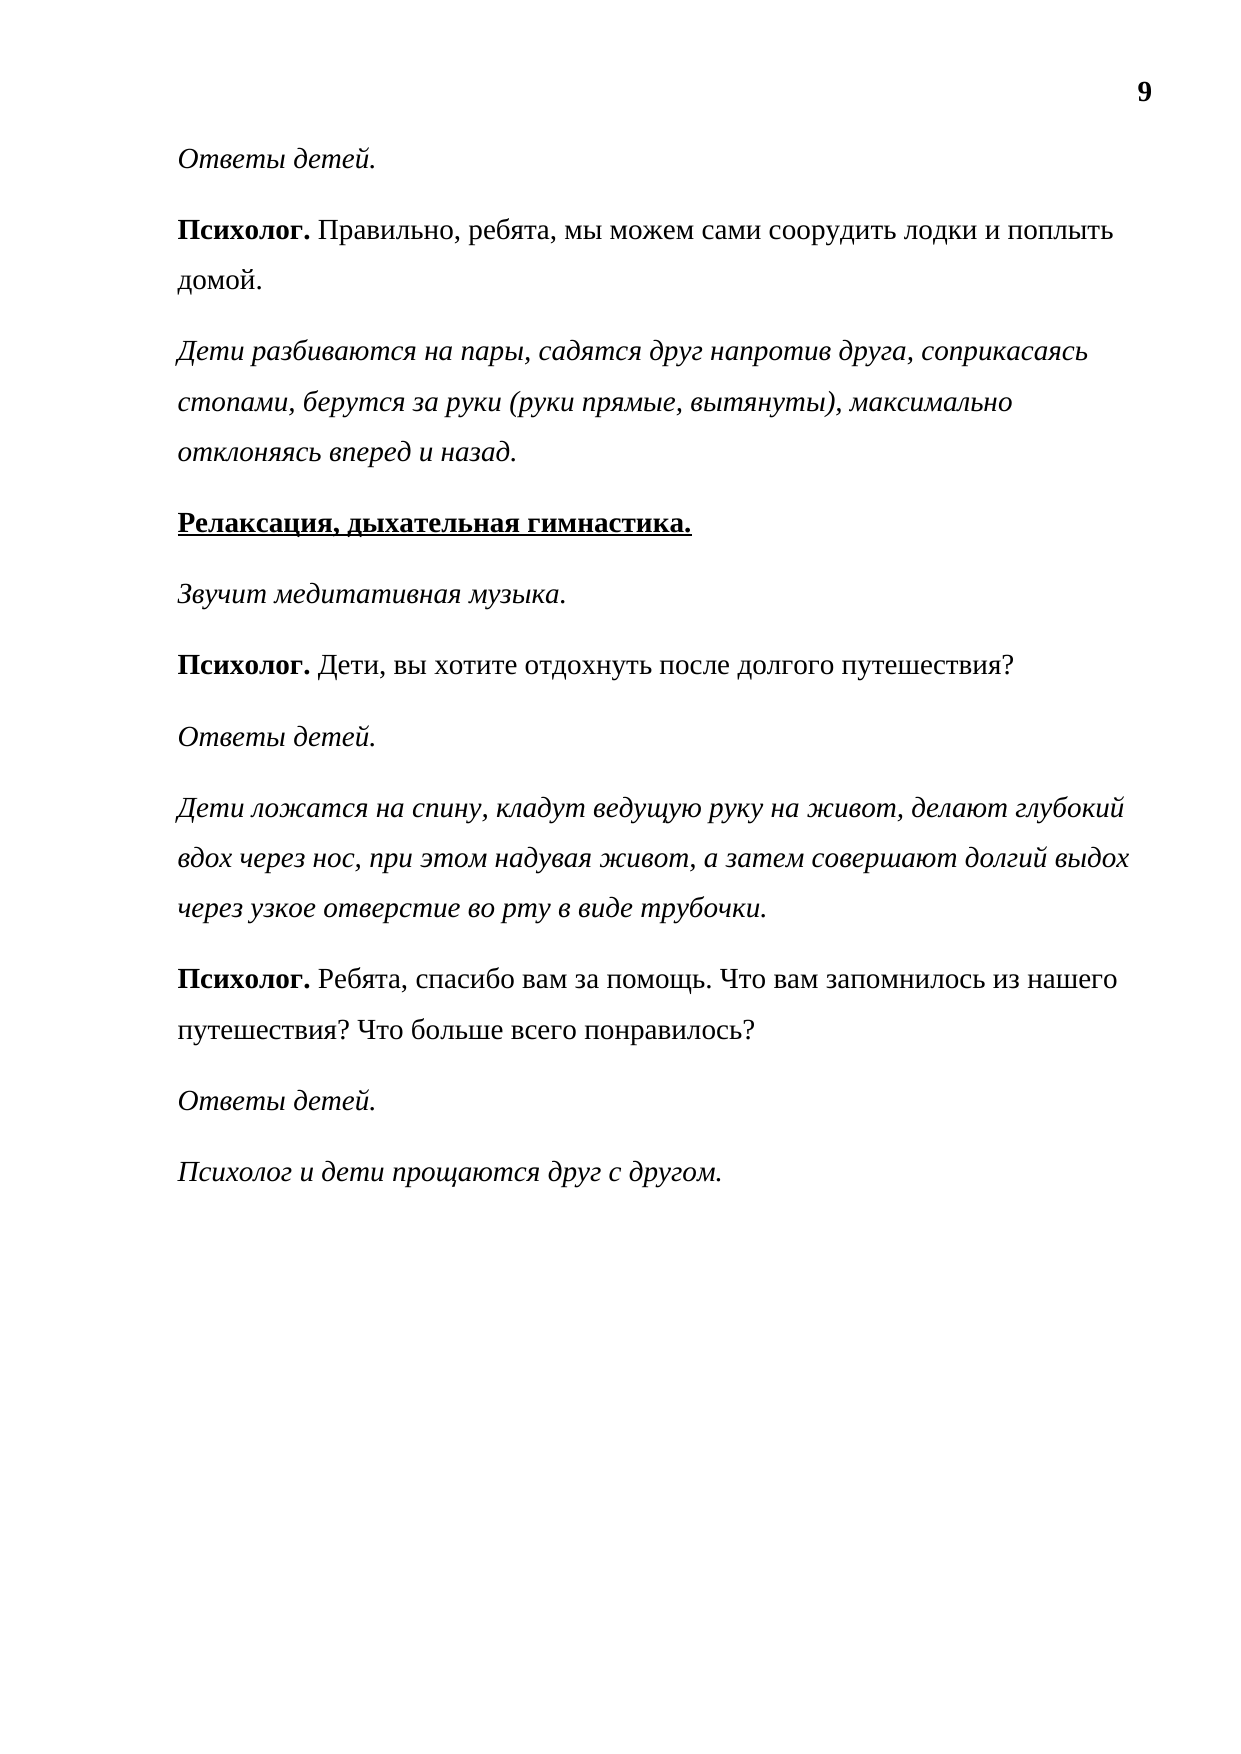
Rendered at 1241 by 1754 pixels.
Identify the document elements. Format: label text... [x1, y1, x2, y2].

text Ответы детей. [177, 719, 1152, 752]
text Ответы детей. [177, 141, 1152, 174]
text Релаксация, дыхательная гимнастика. [177, 505, 1152, 539]
text Психолог. Правильно, ребята, мы можем сами соорудить лодки и поплыть домой. [177, 212, 1152, 296]
text Звучит медитативная музыка. [177, 576, 1152, 610]
text Ответы детей. [177, 1083, 1152, 1117]
text Дети разбиваются на пары, садятся друг напротив друга, соприкасаясь стопами, берутся за руки (руки прямые, вытянуты), максимально отклоняясь вперед и назад. [177, 333, 1152, 468]
text Психолог. Ребята, спасибо вам за помощь. Что вам запомнилось из нашего путешествия? Что больше всего понравилось? [177, 962, 1152, 1045]
text Дети ложатся на спину, кладут ведущую руку на живот, делают глубокий вдох через нос, при этом надувая живот, а затем совершают долгий выдох через узкое отверстие во рту в виде трубочки. [177, 790, 1152, 924]
text Психолог и дети прощаются друг с другом. [177, 1154, 1152, 1188]
text Психолог. Дети, вы хотите отдохнуть после долгого путешествия? [177, 647, 1152, 681]
